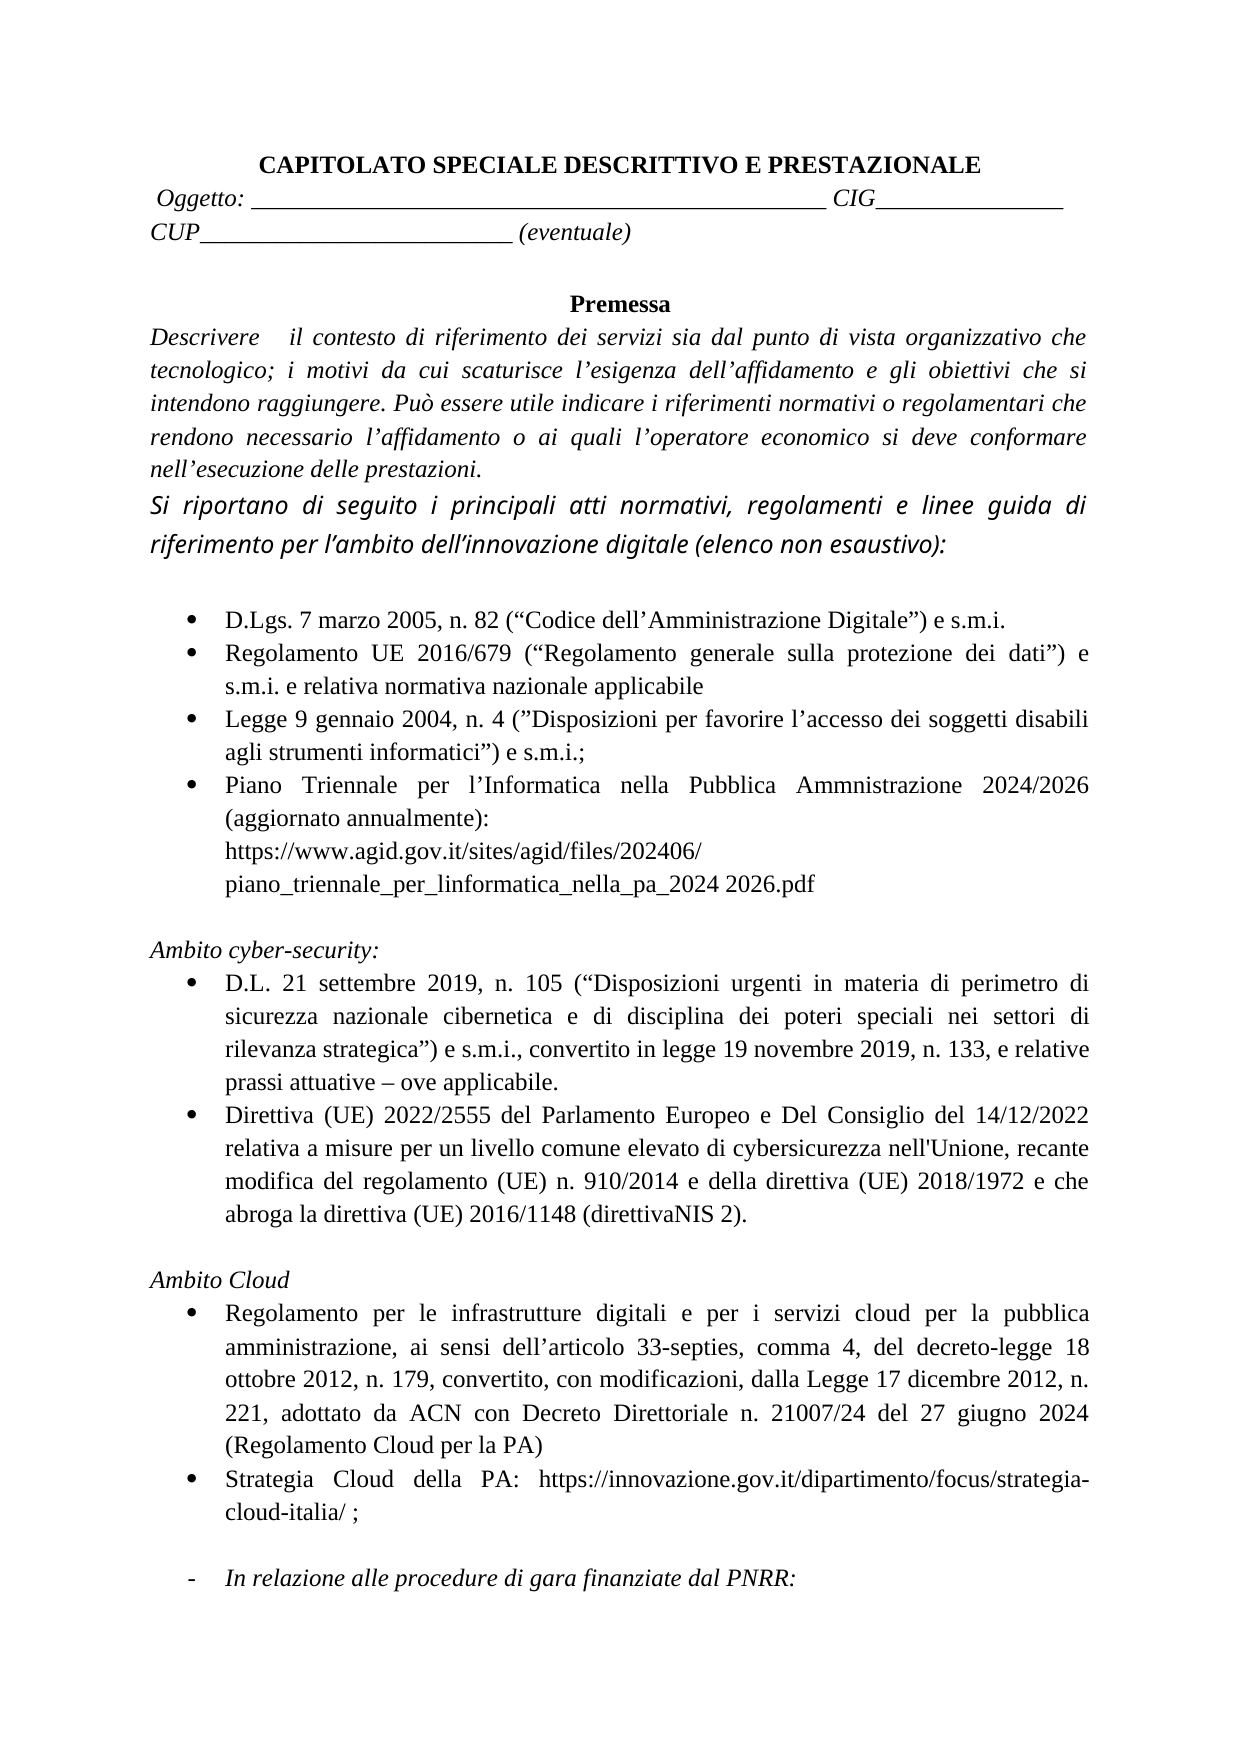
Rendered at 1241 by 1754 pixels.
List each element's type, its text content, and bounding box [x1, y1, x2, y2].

list D.L. 21 settembre 2019, n. 105 (“Disposizioni urgenti in materia di perimetro di sicurezza nazionale cibernetica e di disciplina dei poteri speciali nei settori di rilevanza strategica”) e s.m.i., convertito in legge 19 novembre 2019, n. 133, e relative prassi attuative – ove applicabile. [187, 968, 1090, 1096]
list Piano Triennale per l’Informatica nella Pubblica Ammnistrazione 2024/2026 (aggiornato annualmente): [187, 770, 1090, 832]
text https://www.agid.gov.it/sites/agid/files/202406/piano_triennale_per_linformatica_nella_pa_2024 2026.pdf [225, 836, 1090, 898]
text Oggetto: ______________________________________________ CIG_______________ [150, 183, 1090, 212]
text Ambito Cloud [150, 1266, 1090, 1294]
list Regolamento UE 2016/679 (“Regolamento generale sulla protezione dei dati”) e s.m.i. e relativa normativa nazionale applicabile [187, 638, 1090, 700]
list In relazione alle procedure di gara finanziate dal PNRR: [187, 1563, 1090, 1591]
list Legge 9 gennaio 2004, n. 4 (”Disposizioni per favorire l’accesso dei soggetti disabili agli strumenti informatici”) e s.m.i.; [187, 704, 1090, 766]
text Ambito cyber-security: [150, 935, 1090, 964]
list Regolamento per le infrastrutture digitali e per i servizi cloud per la pubblica amministrazione, ai sensi dell’articolo 33-septies, comma 4, del decreto-legge 18 ottobre 2012, n. 179, convertito, con modificazioni, dalla Legge 17 dicembre 2012, n. 221, adottato da ACN con Decreto Direttoriale n. 21007/24 del 27 giugno 2024 (Regolamento Cloud per la PA) [187, 1298, 1090, 1459]
list Direttiva (UE) 2022/2555 del Parlamento Europeo e Del Consiglio del 14/12/2022 relativa a misure per un livello comune elevato di cybersicurezza nell'Unione, recante modifica del regolamento (UE) n. 910/2014 e della direttiva (UE) 2018/1972 e che abroga la direttiva (UE) 2016/1148 (direttivaNIS 2). [187, 1100, 1090, 1228]
text Premessa [150, 289, 1090, 318]
text CAPITOLATO SPECIALE DESCRITTIVO E PRESTAZIONALE [150, 150, 1090, 179]
text Descrivere il contesto di riferimento dei servizi sia dal punto di vista organizzativo che tecnologico; i motivi da cui scaturisce l’esigenza dell’affidamento e gli obiettivi che si intendono raggiungere. Può essere utile indicare i riferimenti normativi o regolamentari che rendono necessario l’affidamento o ai quali l’operatore economico si deve conformare nell’esecuzione delle prestazioni. [150, 322, 1090, 483]
list D.Lgs. 7 marzo 2005, n. 82 (“Codice dell’Amministrazione Digitale”) e s.m.i. [187, 605, 1090, 634]
list Strategia Cloud della PA: https://innovazione.gov.it/dipartimento/focus/strategia-cloud-italia/ ; [187, 1464, 1090, 1525]
text CUP_________________________ (eventuale) [150, 217, 1090, 245]
text Si riportano di seguito i principali atti normativi, regolamenti e linee guida di riferimento per l’ambito dell’innovazione digitale (elenco non esaustivo): [150, 488, 1090, 561]
